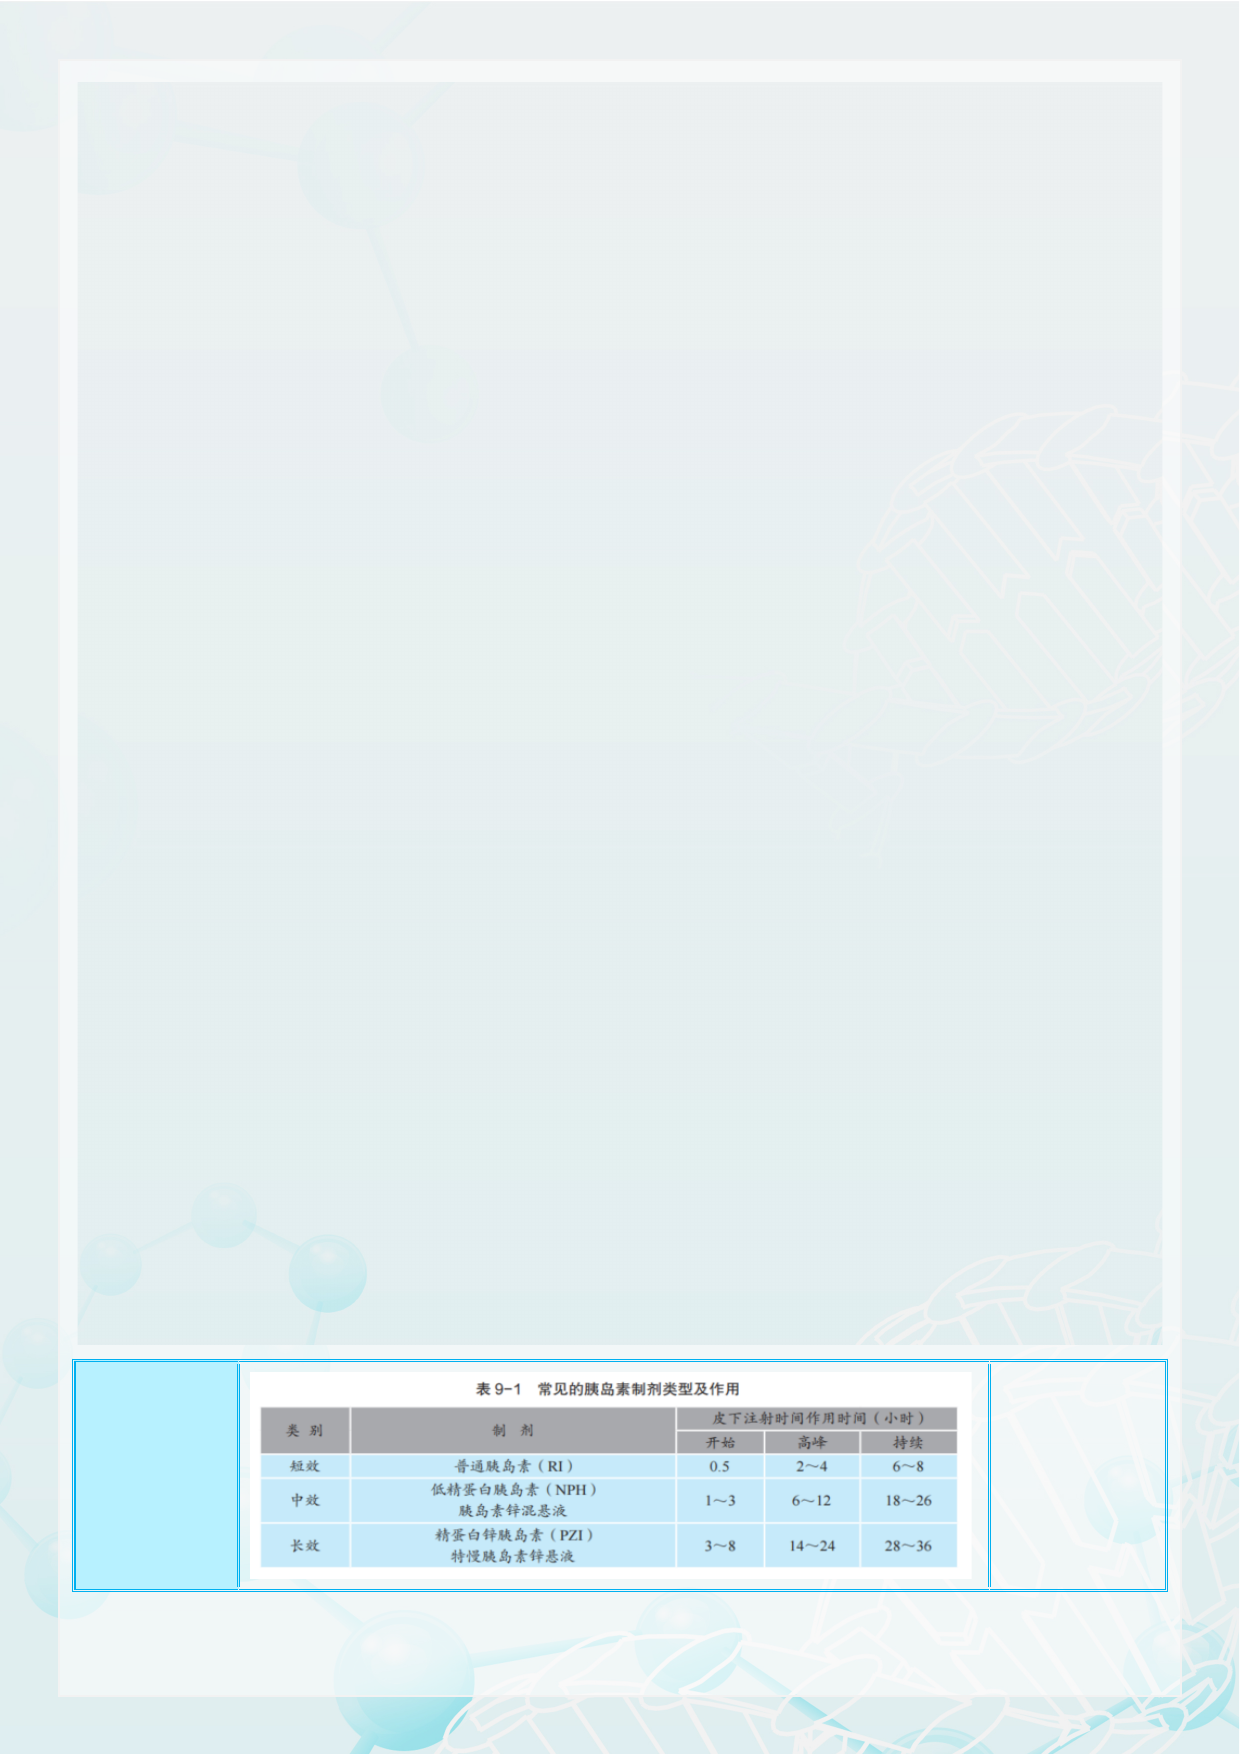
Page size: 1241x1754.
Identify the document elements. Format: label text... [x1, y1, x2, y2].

picture [0, 1, 1240, 1754]
table_cell 知识讲解（45min） [76, 1360, 239, 1589]
table_cell 通过教师讲解，了解糖尿病（二）的基本理论知识。 [990, 1362, 1165, 1589]
